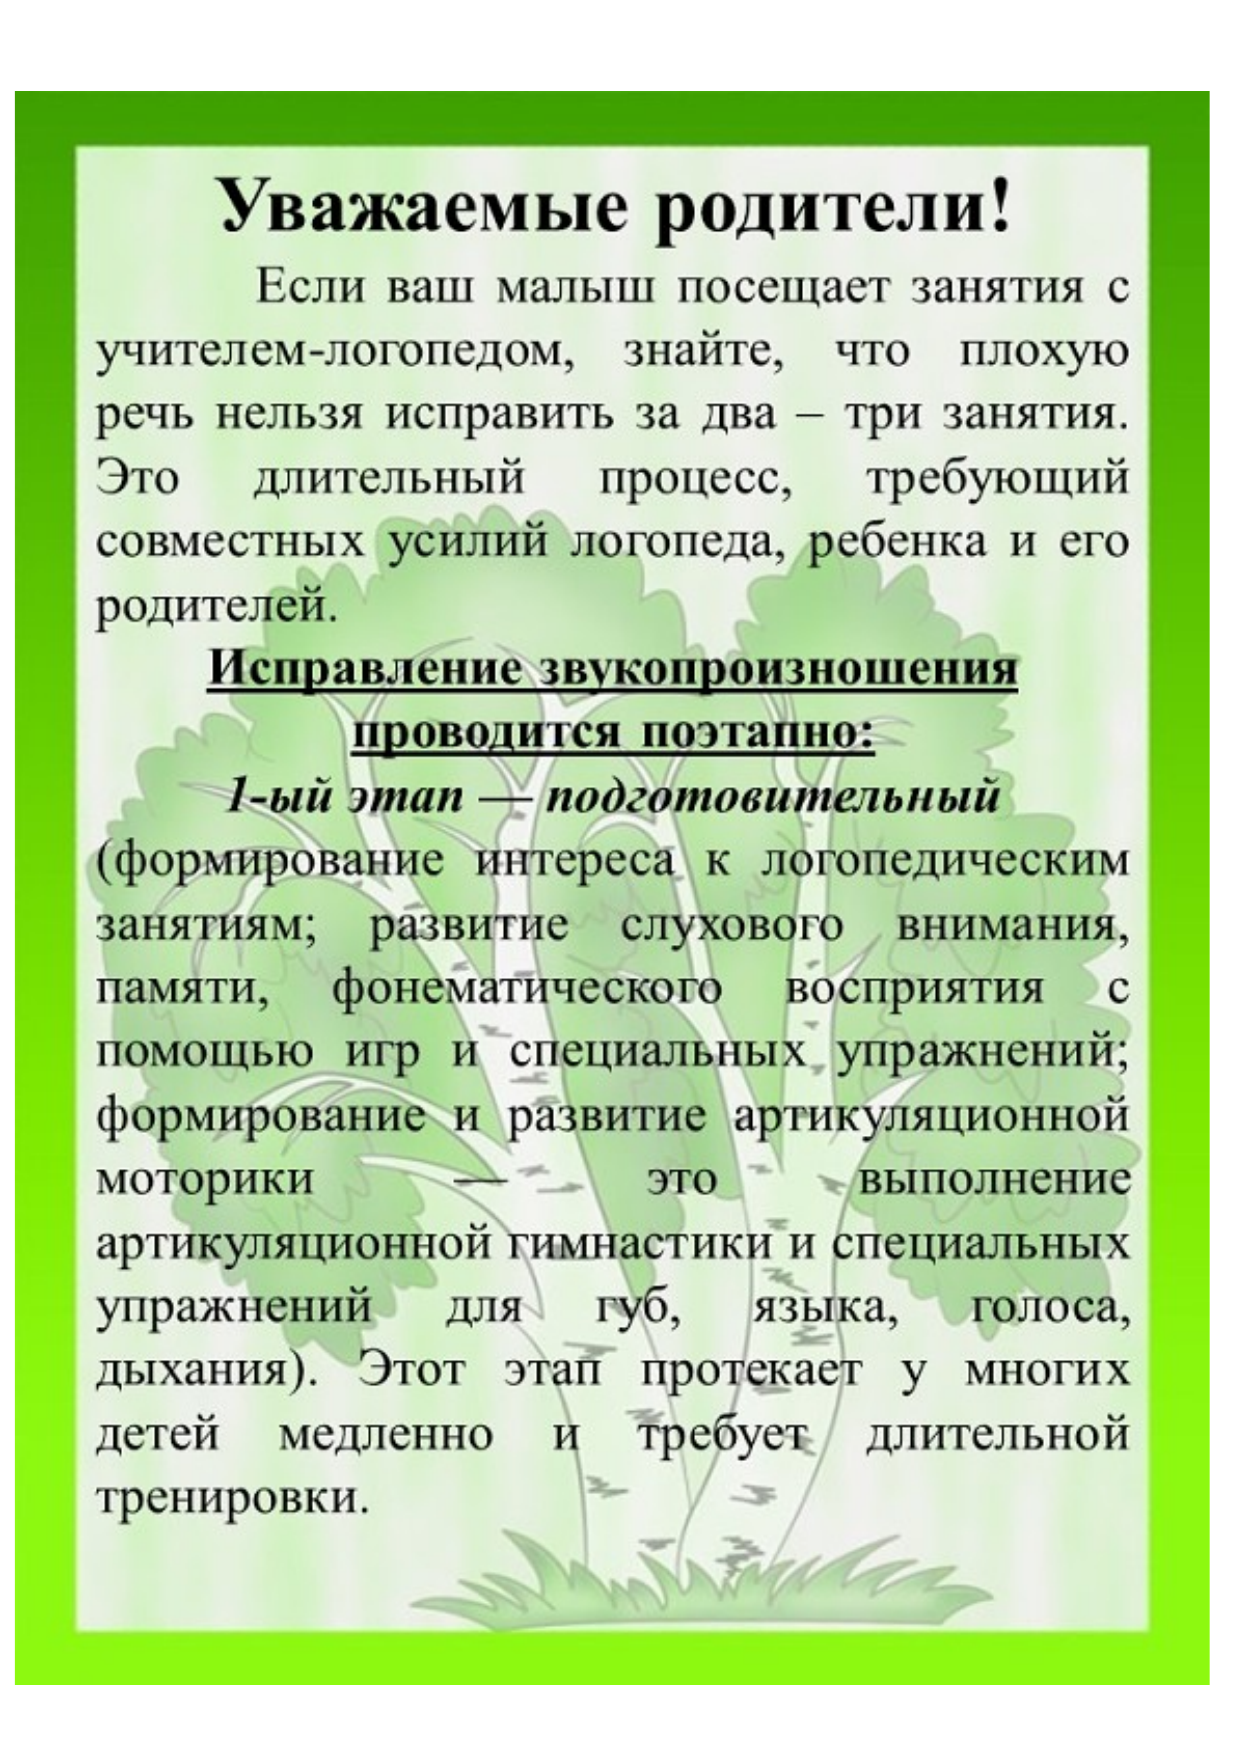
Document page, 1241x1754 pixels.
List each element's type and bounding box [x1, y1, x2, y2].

picture [14, 91, 1210, 1685]
